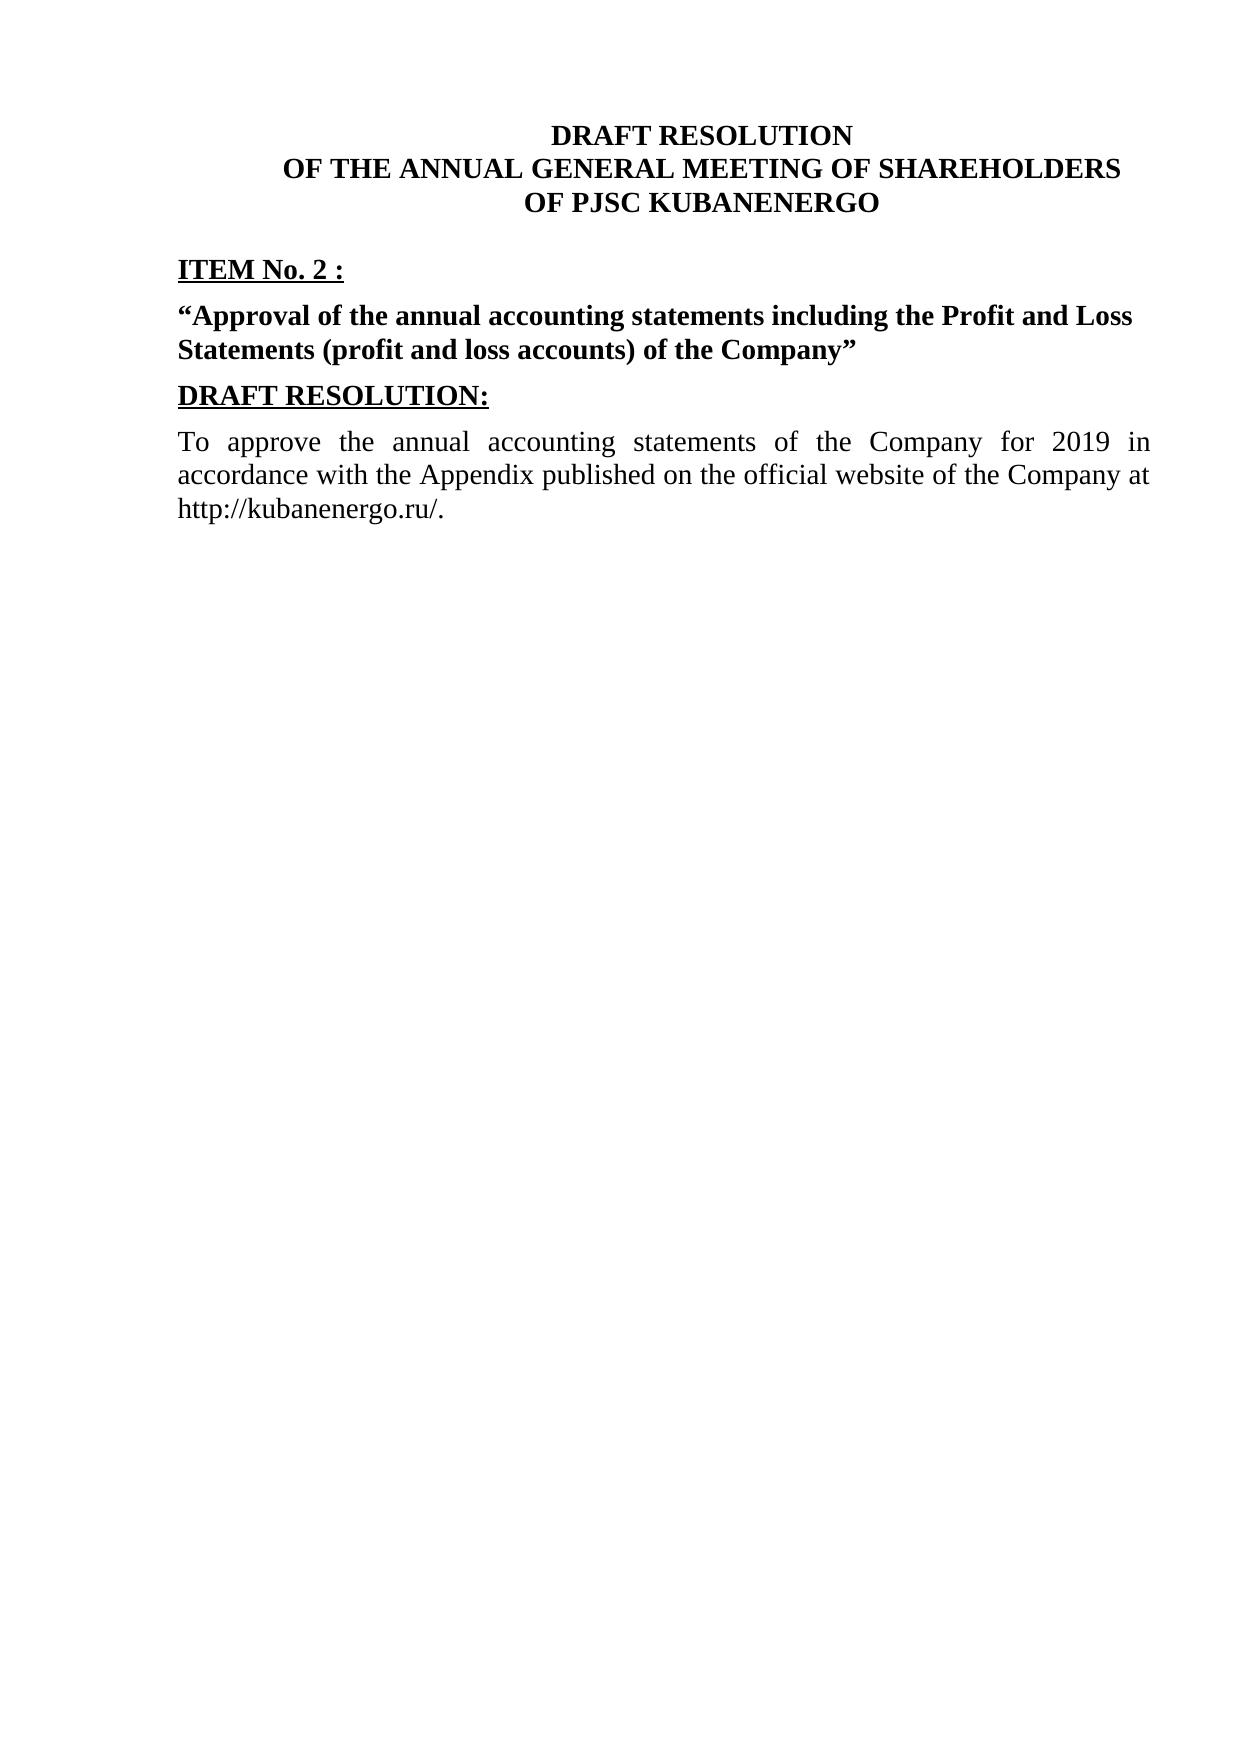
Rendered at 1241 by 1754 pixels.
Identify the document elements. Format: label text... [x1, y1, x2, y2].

text To approve the annual accounting statements of the Company for 2019 in accordance with the Appendix published on the official website of the Company at http://kubanenergo.ru/. [177, 424, 1152, 524]
text DRAFT RESOLUTION [177, 118, 1152, 152]
text DRAFT RESOLUTION: [177, 378, 1152, 411]
text OF PJSC KUBANENERGO [177, 185, 1152, 219]
text OF THE ANNUAL GENERAL MEETING OF SHAREHOLDERS [177, 152, 1152, 185]
text “Approval of the annual accounting statements including the Profit and Loss Statements (profit and loss accounts) of the Company” [177, 298, 1156, 365]
text ITEM No. 2 : [177, 252, 1156, 286]
